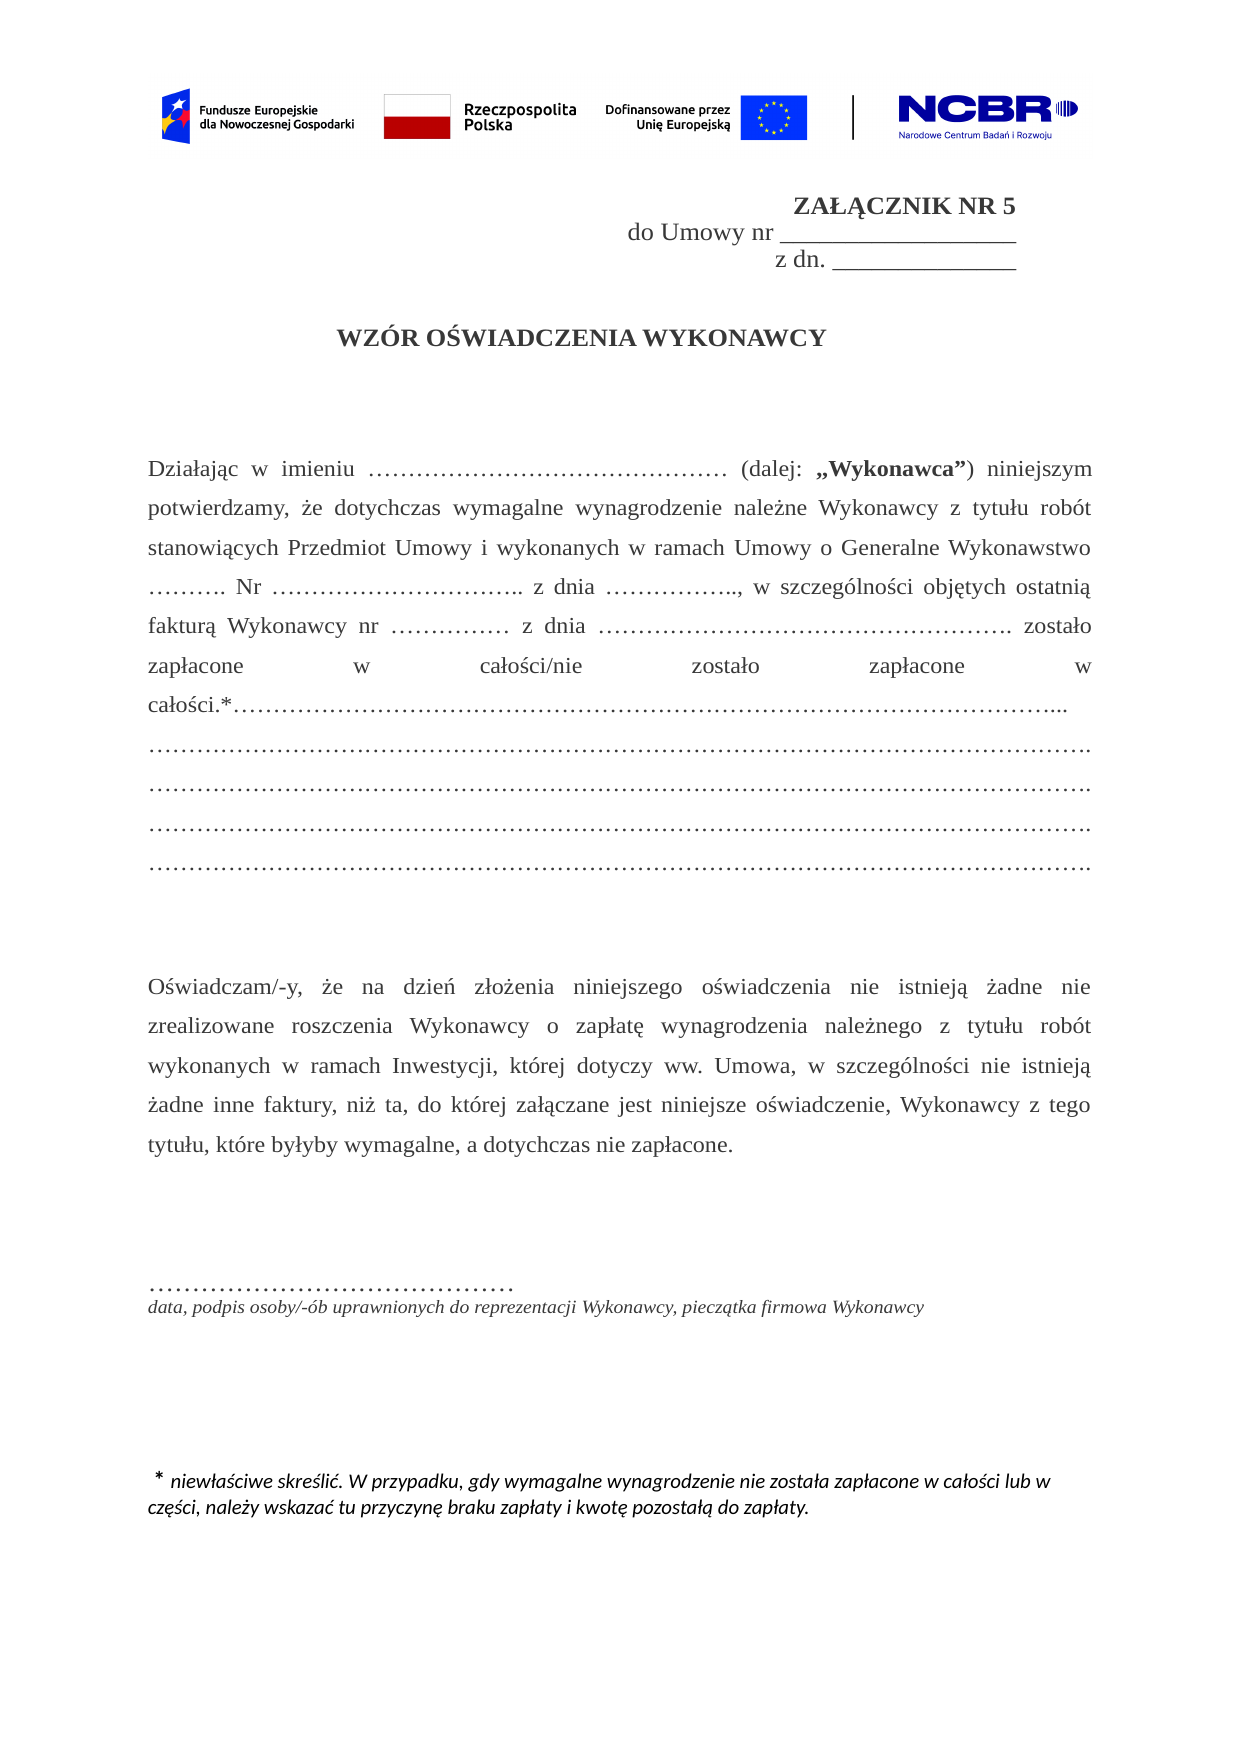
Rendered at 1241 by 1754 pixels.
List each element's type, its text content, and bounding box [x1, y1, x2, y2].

subtitle * niewłaściwe skreślić. W przypadku, gdy wymagalne wynagrodzenie nie została zapłacone w całości lub w części, należy wskazać tu przyczynę braku zapłaty i kwotę pozostałą do zapłaty. [148, 1467, 1093, 1520]
subtitle …………………………………… data, podpis osoby/-ób uprawnionych do reprezentacji Wykonawcy, pieczątka firmowa Wykonawcy [148, 1268, 1016, 1318]
subtitle Oświadczam/-y, że na dzień złożenia niniejszego oświadczenia nie istnieją żadne nie zrealizowane roszczenia Wykonawcy o zapłatę wynagrodzenia należnego z tytułu robót wykonanych w ramach Inwestycji, której dotyczy ww. Umowa, w szczególności nie istnieją żadne inne faktury, niż ta, do której załączane jest niniejsze oświadczenie, Wykonawcy z tego tytułu, które byłyby wymagalne, a dotychczas nie zapłacone. [148, 973, 1093, 1157]
subtitle WZÓR OŚWIADCZENIA WYKONAWCY [148, 325, 1016, 351]
subtitle Działając w imieniu ……………………………………… (dalej: ,,Wykonawca”) niniejszym potwierdzamy, że dotychczas wymagalne wynagrodzenie należne Wykonawcy z tytułu robót stanowiących Przedmiot Umowy i wykonanych w ramach Umowy o Generalne Wykonawstwo ………. Nr ………………………….. z dnia …………….., w szczególności objętych ostatnią fakturą Wykonawcy nr …………… z dnia ……………………………………………. zostało zapłacone w całości/nie zostało zapłacone w całości.*…………………………………………………………………………………………... [148, 454, 1093, 718]
subtitle ………………………………………………………………………………………………………. [148, 810, 1093, 836]
subtitle ………………………………………………………………………………………………………. [148, 849, 1093, 876]
subtitle ZAŁĄCZNIK NR 5 do Umowy nr __________________ z dn. ______________ [148, 193, 1016, 273]
subtitle ………………………………………………………………………………………………………. [148, 770, 1093, 797]
picture [147, 73, 1093, 159]
subtitle ………………………………………………………………………………………………………. [148, 731, 1093, 757]
